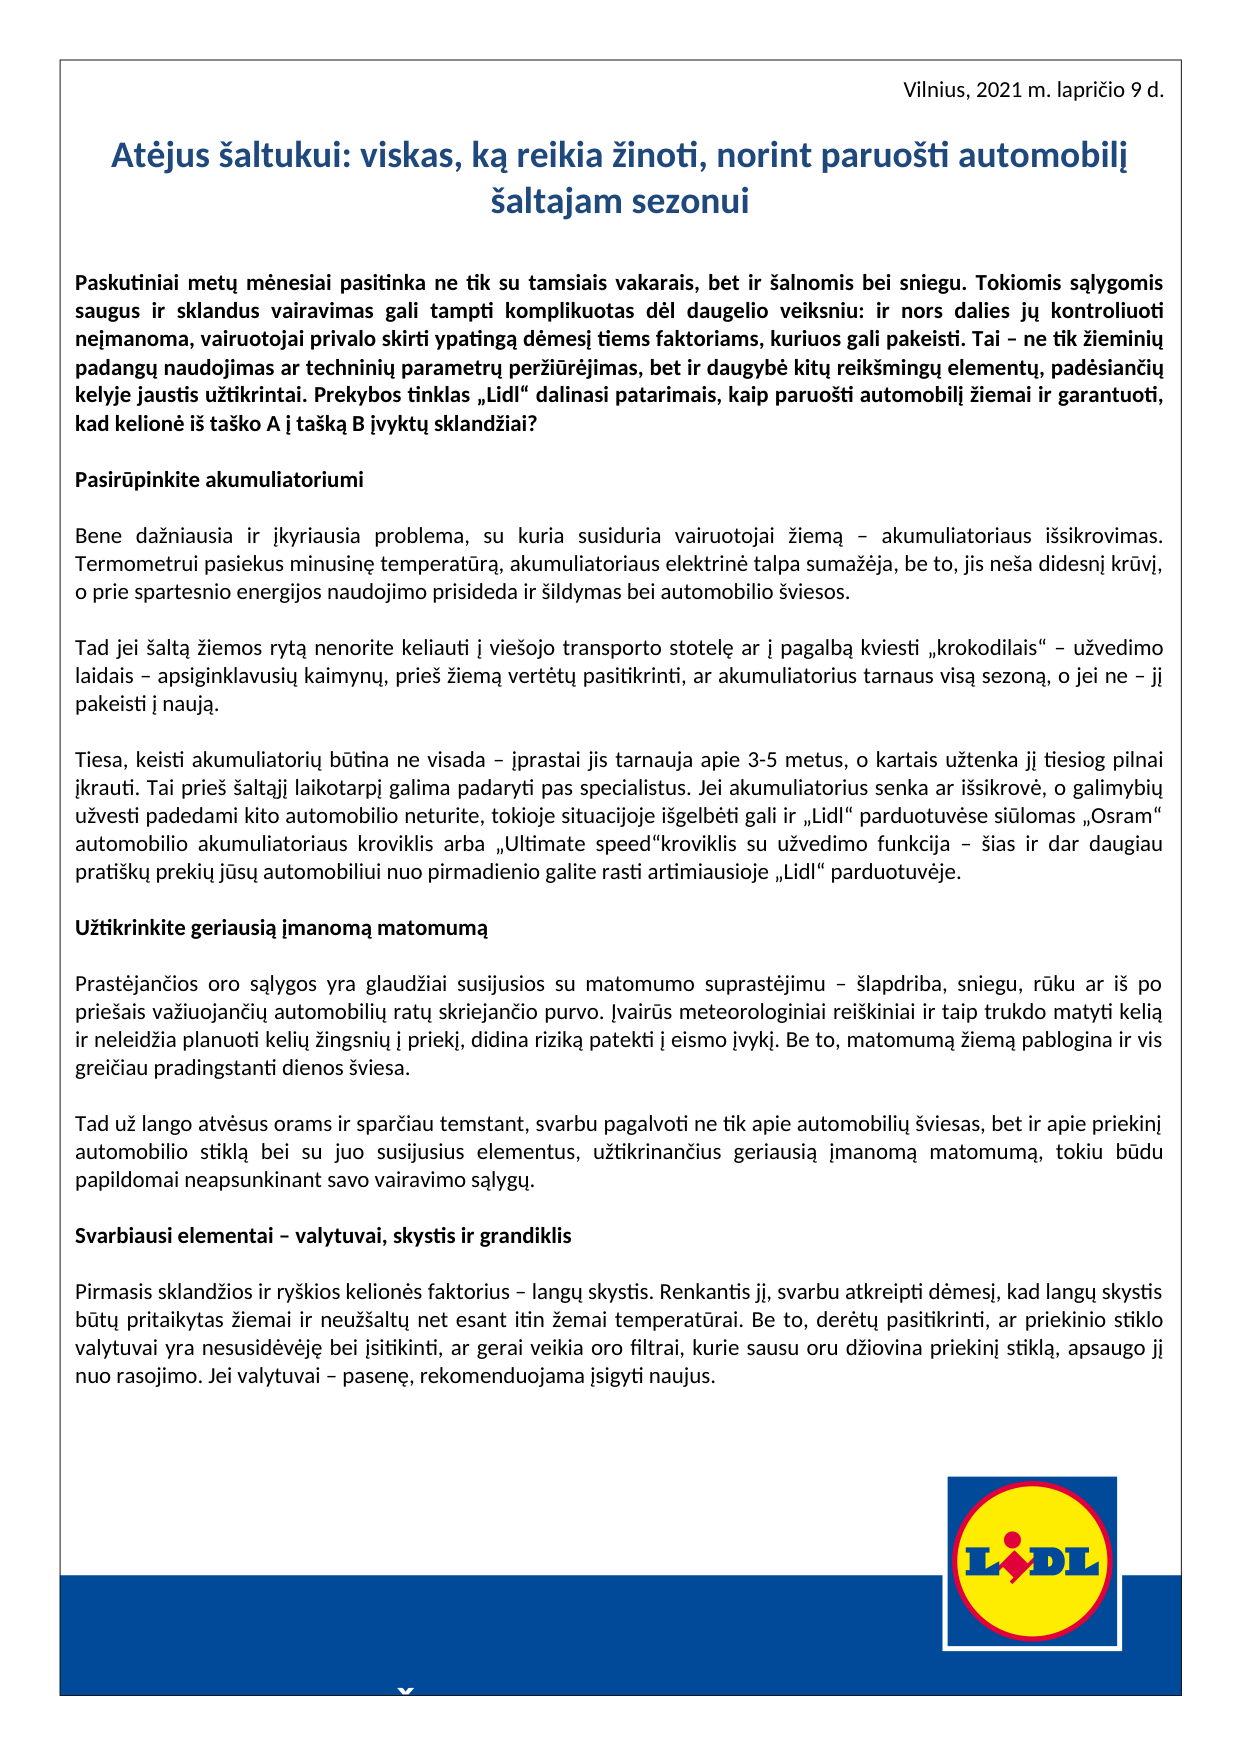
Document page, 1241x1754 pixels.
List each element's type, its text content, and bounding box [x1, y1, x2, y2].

text Paskutiniai metų mėnesiai pasitinka ne tik su tamsiais vakarais, bet ir šalnomis bei sniegu. Tokiomis sąlygomis saugus ir sklandus vairavimas gali tampti komplikuotas dėl daugelio veiksniu: ir nors dalies jų kontroliuoti neįmanoma, vairuotojai privalo skirti ypatingą dėmesį tiems faktoriams, kuriuos gali pakeisti. Tai – ne tik žieminių padangų naudojimas ar techninių parametrų peržiūrėjimas, bet ir daugybė kitų reikšmingų elementų, padėsiančių kelyje jaustis užtikrintai. Prekybos tinklas „Lidl“ dalinasi patarimais, kaip paruošti automobilį žiemai ir garantuoti, kad kelionė iš taško A į tašką B įvyktų sklandžiai? [75, 268, 1165, 437]
text Tad už lango atvėsus orams ir sparčiau temstant, svarbu pagalvoti ne tik apie automobilių šviesas, bet ir apie priekinį automobilio stiklą bei su juo susijusius elementus, užtikrinančius geriausią įmanomą matomumą, tokiu būdu papildomai neapsunkinant savo vairavimo sąlygų. [75, 1109, 1165, 1193]
text Pasirūpinkite akumuliatoriumi [75, 465, 1165, 493]
text Bene dažniausia ir įkyriausia problema, su kuria susiduria vairuotojai žiemą – akumuliatoriaus išsikrovimas. Termometrui pasiekus minusinę temperatūrą, akumuliatoriaus elektrinė talpa sumažėja, be to, jis neša didesnį krūvį, o prie spartesnio energijos naudojimo prisideda ir šildymas bei automobilio šviesos. [75, 521, 1165, 605]
text Atėjus šaltukui: viskas, ką reikia žinoti, norint paruošti automobilį šaltajam sezonui [75, 131, 1165, 223]
text Prastėjančios oro sąlygos yra glaudžiai susijusios su matomumo suprastėjimu – šlapdriba, sniegu, rūku ar iš po priešais važiuojančių automobilių ratų skriejančio purvo. Įvairūs meteorologiniai reiškiniai ir taip trukdo matyti kelią ir neleidžia planuoti kelių žingsnių į priekį, didina riziką patekti į eismo įvykį. Be to, matomumą žiemą pablogina ir vis greičiau pradingstanti dienos šviesa. [75, 969, 1165, 1081]
text Vilnius, 2021 m. lapričio 9 d. [75, 75, 1165, 103]
picture [0, 0, 1241, 1754]
text Svarbiausi elementai – valytuvai, skystis ir grandiklis [75, 1221, 1165, 1249]
text Tiesa, keisti akumuliatorių būtina ne visada – įprastai jis tarnauja apie 3-5 metus, o kartais užtenka jį tiesiog pilnai įkrauti. Tai prieš šaltąjį laikotarpį galima padaryti pas specialistus. Jei akumuliatorius senka ar išsikrovė, o galimybių užvesti padedami kito automobilio neturite, tokioje situacijoje išgelbėti gali ir „Lidl“ parduotuvėse siūlomas „Osram“ automobilio akumuliatoriaus kroviklis arba „Ultimate speed“kroviklis su užvedimo funkcija – šias ir dar daugiau pratiškų prekių jūsų automobiliui nuo pirmadienio galite rasti artimiausioje „Lidl“ parduotuvėje. [75, 745, 1165, 885]
text Užtikrinkite geriausią įmanomą matomumą [75, 913, 1165, 941]
text Tad jei šaltą žiemos rytą nenorite keliauti į viešojo transporto stotelę ar į pagalbą kviesti „krokodilais“ – užvedimo laidais – apsiginklavusių kaimynų, prieš žiemą vertėtų pasitikrinti, ar akumuliatorius tarnaus visą sezoną, o jei ne – jį pakeisti į naują. [75, 633, 1165, 717]
text Pirmasis sklandžios ir ryškios kelionės faktorius – langų skystis. Renkantis jį, svarbu atkreipti dėmesį, kad langų skystis būtų pritaikytas žiemai ir neužšaltų net esant itin žemai temperatūrai. Be to, derėtų pasitikrinti, ar priekinio stiklo valytuvai yra nesusidėvėję bei įsitikinti, ar gerai veikia oro filtrai, kurie sausu oru džiovina priekinį stiklą, apsaugo jį nuo rasojimo. Jei valytuvai – pasenę, rekomenduojama įsigyti naujus. [75, 1277, 1165, 1389]
